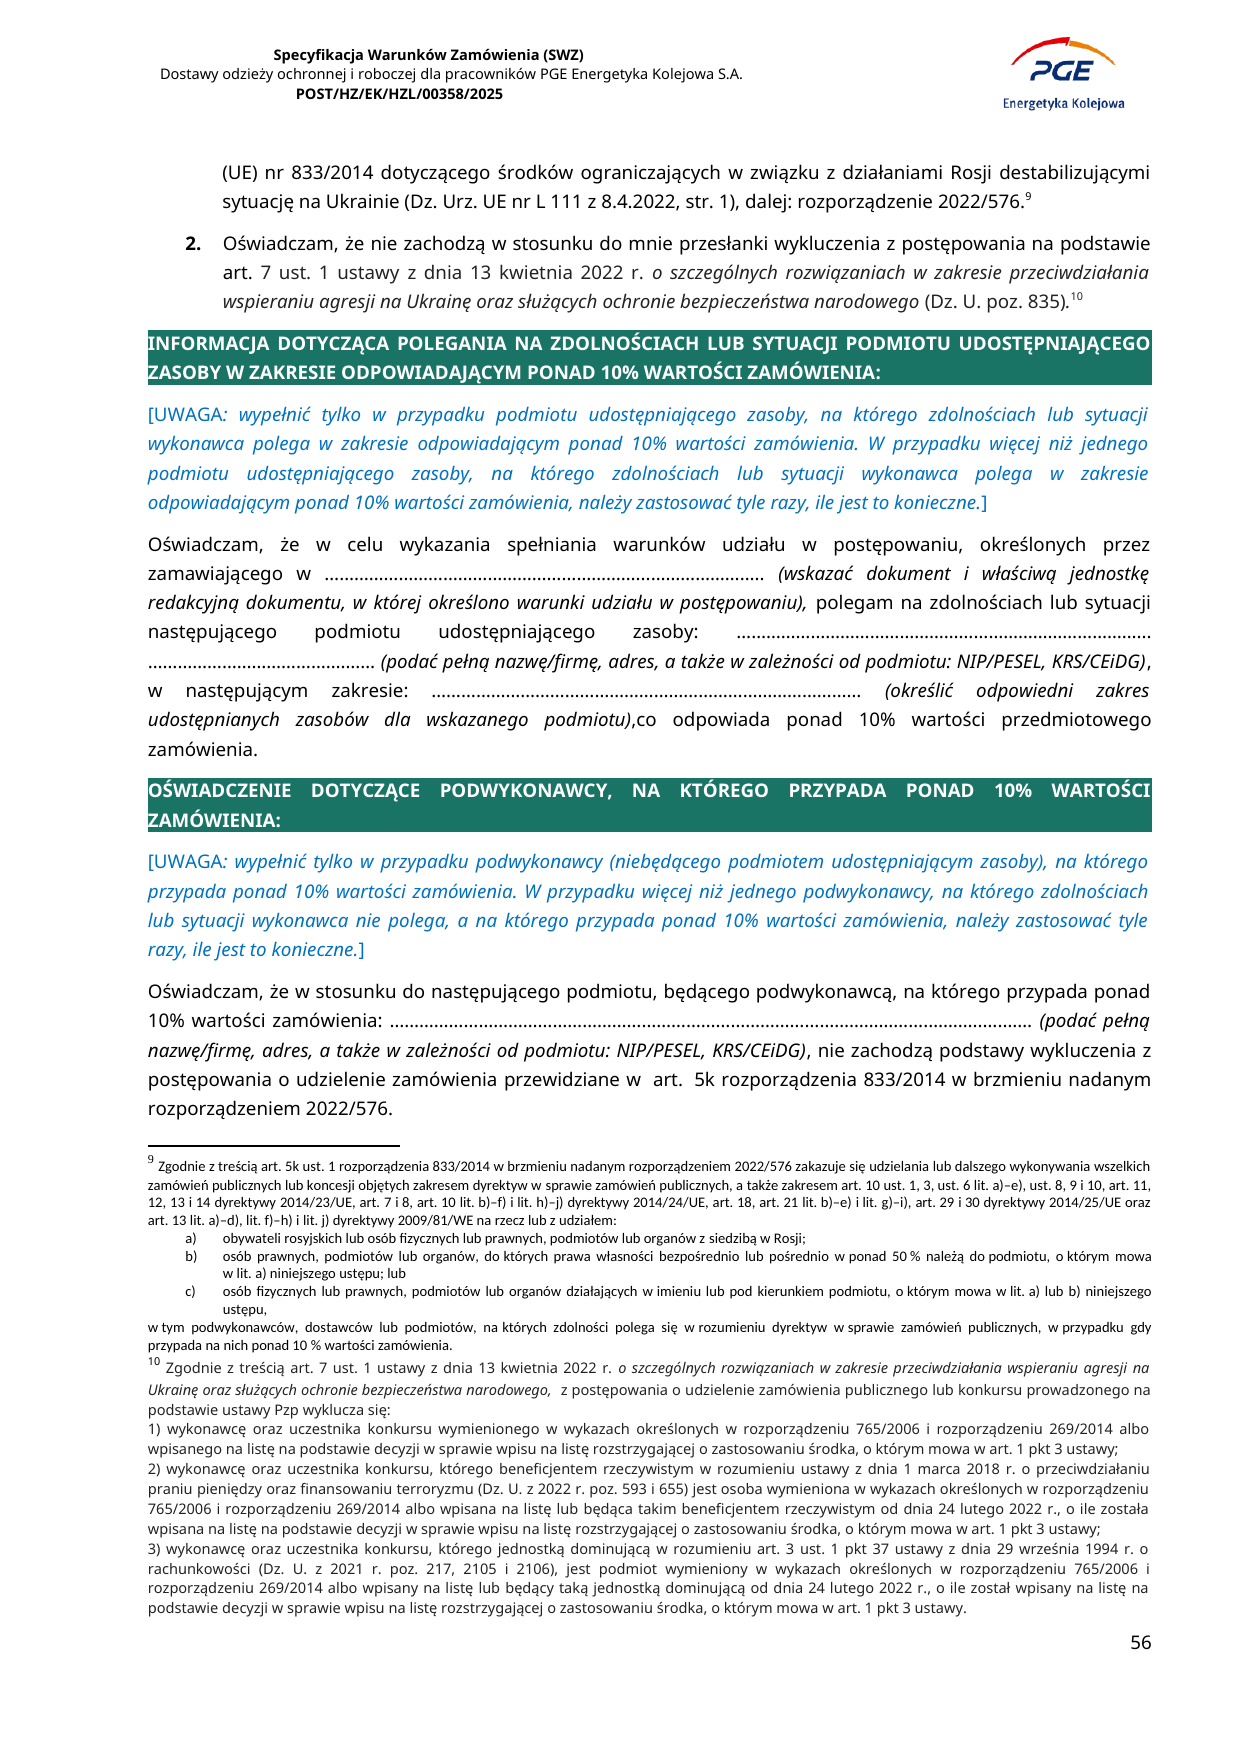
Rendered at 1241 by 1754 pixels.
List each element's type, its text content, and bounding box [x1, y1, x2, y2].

text [UWAGA: wypełnić tylko w przypadku podmiotu udostępniającego zasoby, na którego zdolnościach lub sytuacji wykonawca polega w zakresie odpowiadającym ponad 10% wartości zamówienia. W przypadku więcej niż jednego podmiotu udostępniającego zasoby, na którego zdolnościach lub sytuacji wykonawca polega w zakresie odpowiadającym ponad 10% wartości zamówienia, należy zastosować tyle razy, ile jest to konieczne.] [148, 401, 1152, 515]
list Oświadczam, że nie zachodzą w stosunku do mnie przesłanki wykluczenia z postępowania na podstawie art. 7 ust. 1 ustawy z dnia 13 kwietnia 2022 r. o szczególnych rozwiązaniach w zakresie przeciwdziałania wspieraniu agresji na Ukrainę oraz służących ochronie bezpieczeństwa narodowego (Dz. U. poz. 835). [185, 230, 1152, 314]
picture [1003, 37, 1125, 111]
text Oświadczam, że w stosunku do następującego podmiotu, będącego podwykonawcą, na którego przypada ponad 10% wartości zamówienia: ……………………………………………………………………………………………….………..….…… (podać pełną nazwę/firmę, adres, a także w zależności od podmiotu: NIP/PESEL, KRS/CEiDG), nie zachodzą podstawy wykluczenia z postępowania o udzielenie zamówienia przewidziane w art. 5k rozporządzenia 833/2014 w brzmieniu nadanym rozporządzeniem 2022/576. [148, 978, 1152, 1121]
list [185, 159, 1152, 214]
text Oświadczam, że w celu wykazania spełniania warunków udziału w postępowaniu, określonych przez zamawiającego w ………………………………………………………...………………….. (wskazać dokument i właściwą jednostkę redakcyjną dokumentu, w której określono warunki udziału w postępowaniu), polegam na zdolnościach lub sytuacji następującego podmiotu udostępniającego zasoby: ………………………………………………………………………...…………………………………….… (podać pełną nazwę/firmę, adres, a także w zależności od podmiotu: NIP/PESEL, KRS/CEiDG), w następującym zakresie: …………………………………………………………………………… (określić odpowiedni zakres udostępnianych zasobów dla wskazanego podmiotu),co odpowiada ponad 10% wartości przedmiotowego zamówienia. [148, 531, 1152, 761]
text [UWAGA: wypełnić tylko w przypadku podwykonawcy (niebędącego podmiotem udostępniającym zasoby), na którego przypada ponad 10% wartości zamówienia. W przypadku więcej niż jednego podwykonawcy, na którego zdolnościach lub sytuacji wykonawca nie polega, a na którego przypada ponad 10% wartości zamówienia, należy zastosować tyle razy, ile jest to konieczne.] [148, 849, 1152, 962]
text INFORMACJA DOTYCZĄCA POLEGANIA NA ZDOLNOŚCIACH LUB SYTUACJI PODMIOTU UDOSTĘPNIAJĄCEGO ZASOBY W ZAKRESIE ODPOWIADAJĄCYM PONAD 10% WARTOŚCI ZAMÓWIENIA: [148, 330, 1152, 385]
text OŚWIADCZENIE DOTYCZĄCE PODWYKONAWCY, NA KTÓREGO PRZYPADA PONAD 10% WARTOŚCI ZAMÓWIENIA: [148, 778, 1152, 832]
